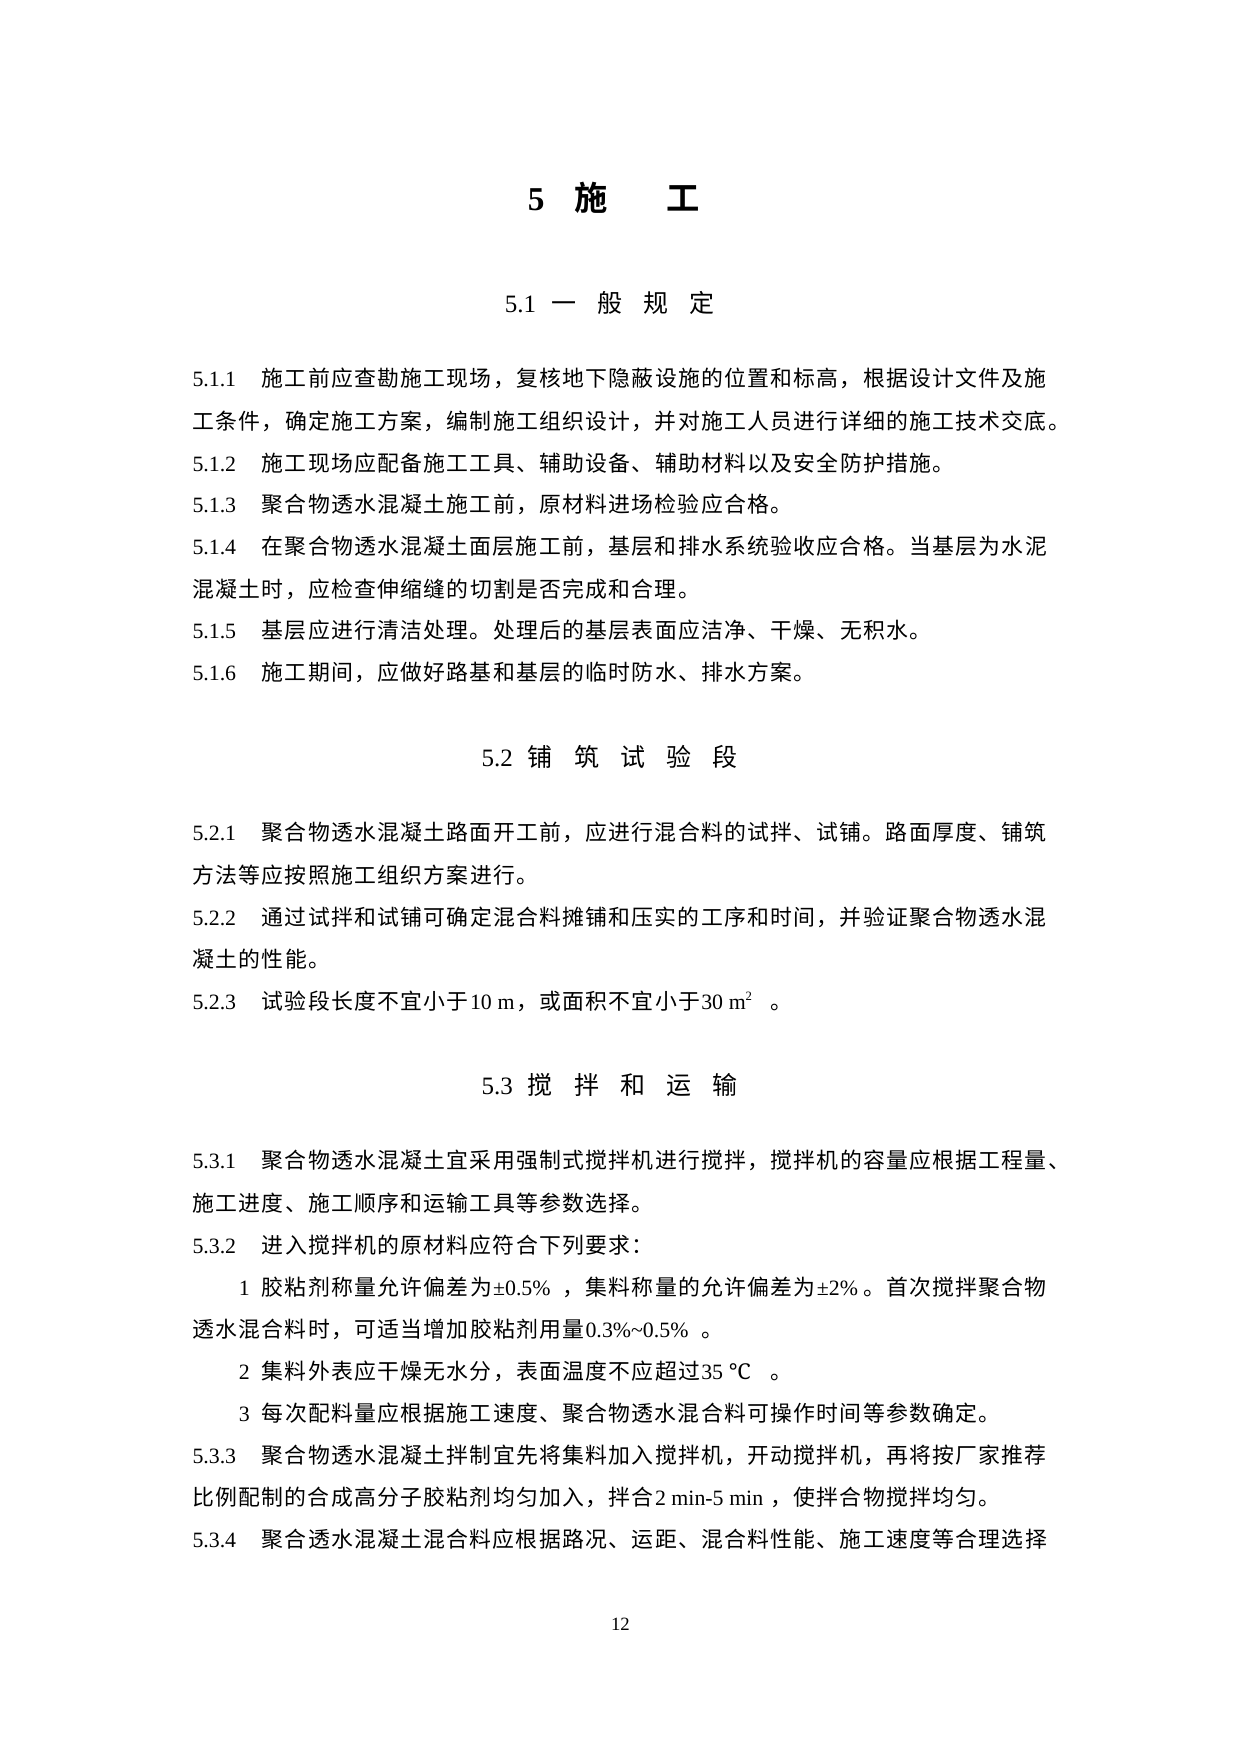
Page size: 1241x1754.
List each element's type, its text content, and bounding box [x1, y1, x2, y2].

text 5.1.3 聚合物透水混凝土施工前，原材料进场检验应合格。 [192, 486, 1048, 520]
text 5.3.3 聚合物透水混凝土拌制宜先将集料加入搅拌机，开动搅拌机，再将按厂家推荐比例配制的合成高分子胶粘剂均匀加入，拌合2 min-5 min，使拌合物搅拌均匀。 [192, 1437, 1048, 1513]
text 5.3.2 进入搅拌机的原材料应符合下列要求： [192, 1227, 1048, 1261]
text 5.2.3 试验段长度不宜小于10 m，或面积不宜小于30 m2。 [192, 983, 1048, 1017]
subtitle 5.2 铺筑试验段 [192, 721, 1048, 789]
text 5.1.2 施工现场应配备施工工具、辅助设备、辅助材料以及安全防护措施。 [192, 444, 1048, 478]
text 5.1.1 施工前应查勘施工现场，复核地下隐蔽设施的位置和标高，根据设计文件及施工条件，确定施工方案，编制施工组织设计，并对施工人员进行详细的施工技术交底。 [192, 360, 1048, 436]
text 3 每次配料量应根据施工速度、聚合物透水混合料可操作时间等参数确定。 [192, 1395, 1048, 1429]
text 5.3.1 聚合物透水混凝土宜采用强制式搅拌机进行搅拌，搅拌机的容量应根据工程量、施工进度、施工顺序和运输工具等参数选择。 [192, 1142, 1048, 1219]
text 1 胶粘剂称量允许偏差为±0.5%，集料称量的允许偏差为±2%。首次搅拌聚合物透水混合料时，可适当增加胶粘剂用量0.3%~0.5%。 [192, 1268, 1048, 1345]
text 5.1.5 基层应进行清洁处理。处理后的基层表面应洁净、干燥、无积水。 [192, 612, 1048, 646]
text 2 集料外表应干燥无水分，表面温度不应超过35 ℃。 [192, 1353, 1048, 1387]
text 5.2.2 通过试拌和试铺可确定混合料摊铺和压实的工序和时间，并验证聚合物透水混凝土的性能。 [192, 898, 1048, 975]
text 5.1.4 在聚合物透水混凝土面层施工前，基层和排水系统验收应合格。当基层为水泥混凝土时，应检查伸缩缝的切割是否完成和合理。 [192, 528, 1048, 604]
text 5.2.1 聚合物透水混凝土路面开工前，应进行混合料的试拌、试铺。路面厚度、铺筑方法等应按照施工组织方案进行。 [192, 814, 1048, 890]
subtitle 5 施 工 [192, 162, 1048, 230]
text 5.1.6 施工期间，应做好路基和基层的临时防水、排水方案。 [192, 654, 1048, 688]
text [192, 1521, 1048, 1555]
subtitle 5.3 搅拌和运输 [192, 1049, 1048, 1117]
subtitle 5.1 一般规定 [192, 267, 1048, 335]
